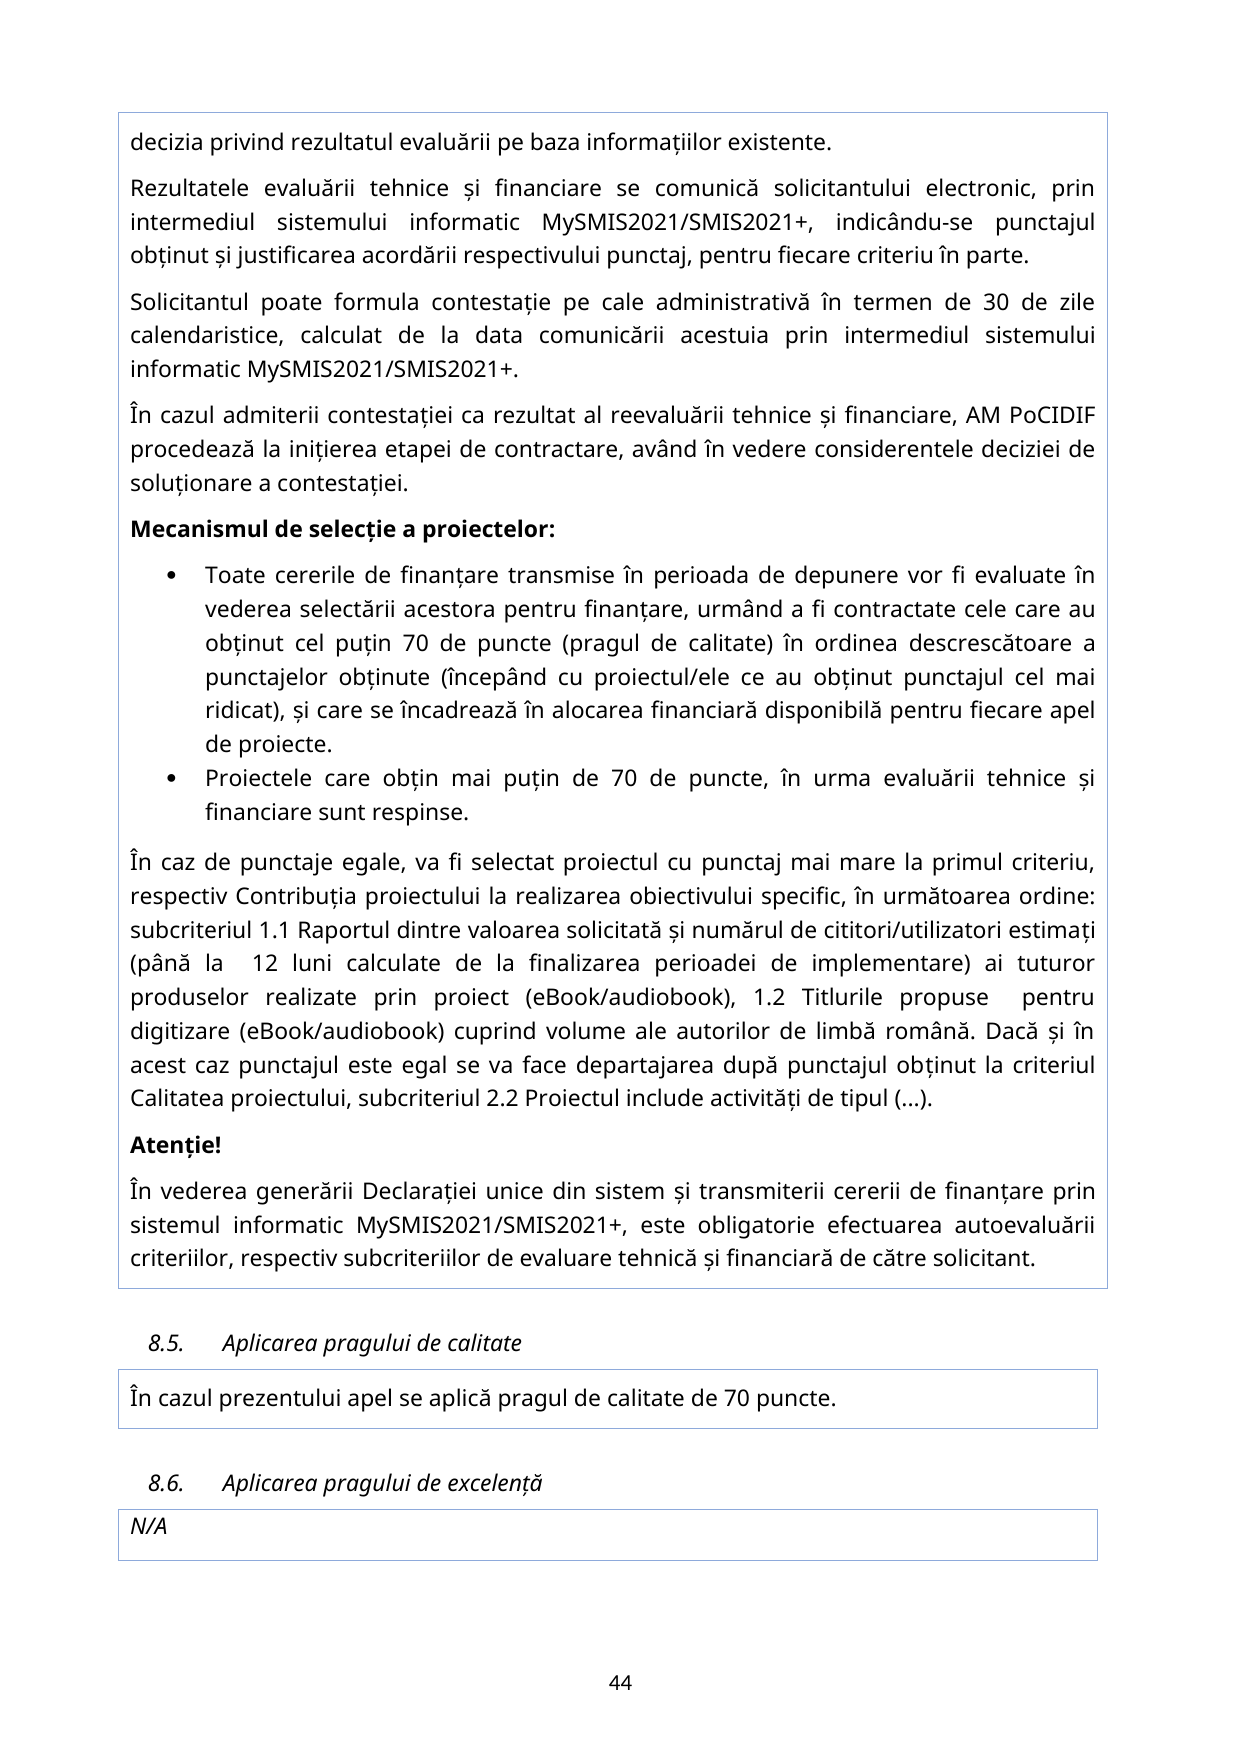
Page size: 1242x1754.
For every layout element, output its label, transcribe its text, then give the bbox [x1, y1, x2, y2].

table_header În cazul prezentului apel se aplică pragul de calitate de 70 puncte. [119, 1370, 1097, 1428]
subtitle Aplicarea pragului de calitate [148, 1327, 1122, 1358]
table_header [119, 113, 1107, 1288]
subtitle Aplicarea pragului de excelență [148, 1467, 1122, 1498]
table_header N/A [119, 1510, 1097, 1560]
